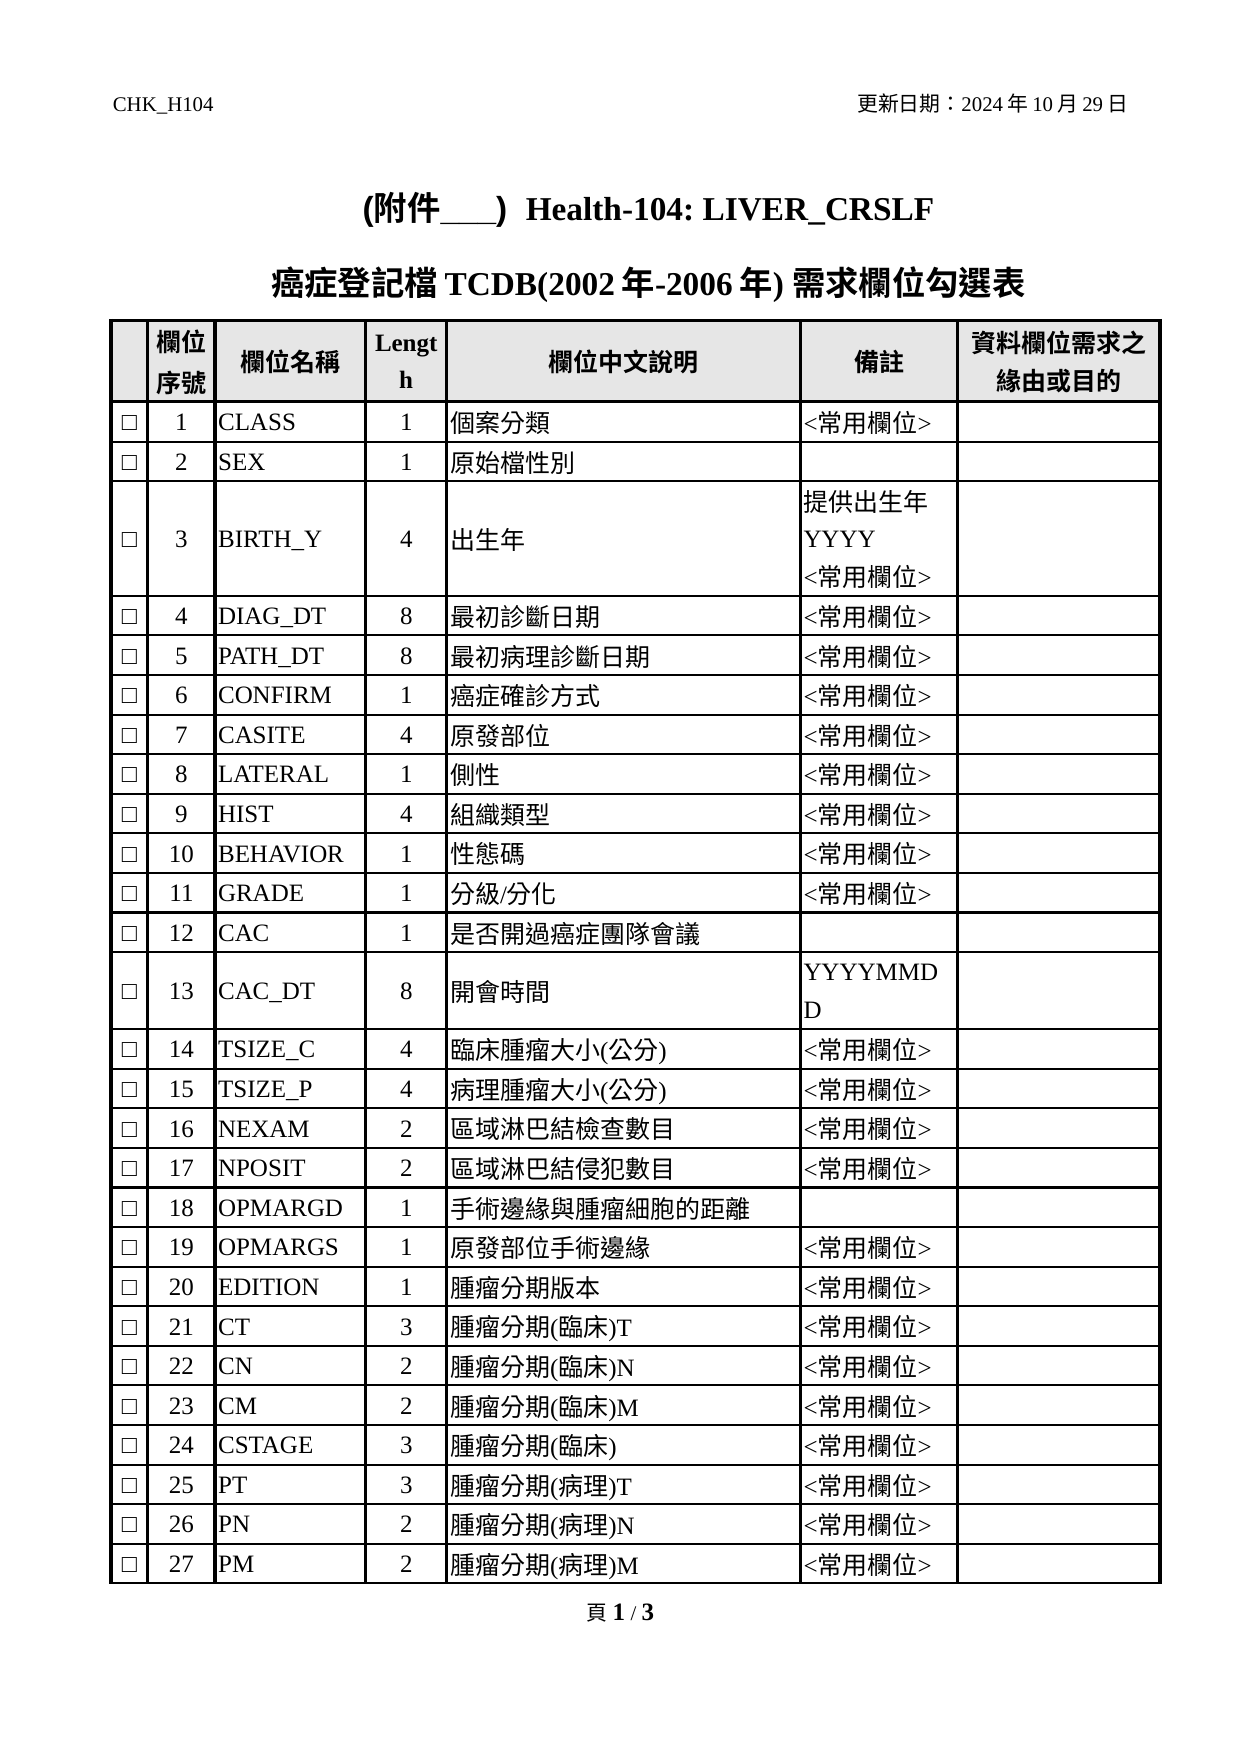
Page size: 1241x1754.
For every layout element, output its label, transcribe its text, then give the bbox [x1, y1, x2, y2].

table_cell 25 [149, 1466, 213, 1503]
table_cell 3 [367, 1307, 445, 1345]
table_cell □ [113, 676, 146, 713]
table_cell [959, 597, 1158, 634]
table_cell 3 [367, 1466, 445, 1503]
table_cell 1 [367, 1189, 445, 1226]
table_cell □ [113, 1505, 146, 1543]
table_cell [959, 676, 1158, 713]
table_cell 13 [149, 953, 213, 1028]
table_cell [802, 1189, 956, 1226]
table_cell 側性 [448, 755, 799, 793]
table_cell 4 [367, 1030, 445, 1068]
table_header 欄位名稱 [217, 322, 364, 400]
table_cell <常用欄位> [802, 403, 956, 441]
table_cell [959, 1149, 1158, 1186]
table_cell 1 [367, 755, 445, 793]
table_header Length [367, 322, 445, 400]
table_cell □ [113, 1347, 146, 1384]
table_cell [959, 755, 1158, 793]
table_cell 手術邊緣與腫瘤細胞的距離 [448, 1189, 799, 1226]
table_cell PN [217, 1505, 364, 1543]
table_cell <常用欄位> [802, 874, 956, 911]
table_cell <常用欄位> [802, 755, 956, 793]
table_cell [959, 1307, 1158, 1345]
table_cell 1 [367, 914, 445, 951]
table_cell PT [217, 1466, 364, 1503]
table_cell 原始檔性別 [448, 443, 799, 480]
table_cell 提供出生年 YYYY <常用欄位> [802, 482, 956, 595]
table_cell □ [113, 1268, 146, 1305]
table_cell 8 [367, 636, 445, 674]
table_cell □ [113, 716, 146, 753]
table_cell CLASS [217, 403, 364, 441]
table_cell □ [113, 636, 146, 674]
table_cell <常用欄位> [802, 636, 956, 674]
table_cell □ [113, 914, 146, 951]
table_cell <常用欄位> [802, 1228, 956, 1266]
table_cell 20 [149, 1268, 213, 1305]
table_cell <常用欄位> [802, 716, 956, 753]
table_cell 分級/分化 [448, 874, 799, 911]
table_cell 是否開過癌症團隊會議 [448, 914, 799, 951]
table_cell 腫瘤分期(病理)N [448, 1505, 799, 1543]
table_cell □ [113, 1070, 146, 1107]
table_cell HIST [217, 795, 364, 832]
table_cell [959, 1070, 1158, 1107]
table_cell LATERAL [217, 755, 364, 793]
table_cell [959, 1426, 1158, 1463]
table_cell □ [113, 1149, 146, 1186]
table_cell □ [113, 1466, 146, 1503]
text (附件___) Health-104: LIVER_CRSLF [169, 169, 1128, 244]
table_cell <常用欄位> [802, 1149, 956, 1186]
table_cell [959, 953, 1158, 1028]
table_cell NPOSIT [217, 1149, 364, 1186]
table_cell □ [113, 443, 146, 480]
table_cell <常用欄位> [802, 1070, 956, 1107]
table_cell [959, 1189, 1158, 1226]
table_cell [959, 443, 1158, 480]
table_cell SEX [217, 443, 364, 480]
table_cell 8 [367, 953, 445, 1028]
table_cell CAC_DT [217, 953, 364, 1028]
table_cell 15 [149, 1070, 213, 1107]
table_cell [959, 1030, 1158, 1068]
table_header 欄位 [149, 322, 213, 359]
table_cell TSIZE_P [217, 1070, 364, 1107]
table_cell <常用欄位> [802, 1545, 956, 1582]
table_cell TSIZE_C [217, 1030, 364, 1068]
table_cell 病理腫瘤大小(公分) [448, 1070, 799, 1107]
table_cell □ [113, 953, 146, 1028]
table_cell □ [113, 1030, 146, 1068]
table_cell 4 [367, 795, 445, 832]
table_cell [959, 1109, 1158, 1147]
table_cell 4 [367, 482, 445, 595]
table_cell □ [113, 1307, 146, 1345]
table_cell 開會時間 [448, 953, 799, 1028]
table_cell 腫瘤分期(臨床)T [448, 1307, 799, 1345]
table_cell [959, 1545, 1158, 1582]
table_cell CONFIRM [217, 676, 364, 713]
table_cell □ [113, 755, 146, 793]
table_cell 序號 [149, 359, 213, 400]
table_cell BEHAVIOR [217, 834, 364, 872]
table_cell 2 [367, 1347, 445, 1384]
table_cell <常用欄位> [802, 1307, 956, 1345]
table_cell 性態碼 [448, 834, 799, 872]
table_cell 6 [149, 676, 213, 713]
table_cell [959, 795, 1158, 832]
table_cell [802, 443, 956, 480]
table_cell EDITION [217, 1268, 364, 1305]
table_cell 3 [367, 1426, 445, 1463]
table_cell 2 [367, 1386, 445, 1424]
table_cell 最初病理診斷日期 [448, 636, 799, 674]
table_cell <常用欄位> [802, 1386, 956, 1424]
table_cell NEXAM [217, 1109, 364, 1147]
table_cell <常用欄位> [802, 1505, 956, 1543]
text 癌症登記檔TCDB(2002年-2006年) 需求欄位勾選表 [169, 244, 1128, 319]
table_cell CM [217, 1386, 364, 1424]
table_cell <常用欄位> [802, 1426, 956, 1463]
table_cell 21 [149, 1307, 213, 1345]
table_cell 2 [367, 1505, 445, 1543]
table_cell 8 [149, 755, 213, 793]
table_cell GRADE [217, 874, 364, 911]
table_cell □ [113, 1109, 146, 1147]
table_cell □ [113, 834, 146, 872]
table_cell □ [113, 874, 146, 911]
table_cell 原發部位手術邊緣 [448, 1228, 799, 1266]
table_cell YYYYMMDD [802, 953, 956, 1028]
table_cell 26 [149, 1505, 213, 1543]
table_cell □ [113, 403, 146, 441]
table_cell <常用欄位> [802, 1466, 956, 1503]
table_cell 2 [367, 1109, 445, 1147]
table_cell 7 [149, 716, 213, 753]
table_cell [959, 482, 1158, 595]
table_cell <常用欄位> [802, 1109, 956, 1147]
table_cell [959, 403, 1158, 441]
table_cell 出生年 [448, 482, 799, 595]
table_cell 4 [367, 716, 445, 753]
table_cell 18 [149, 1189, 213, 1226]
table_header 備註 [802, 322, 956, 400]
table_cell 5 [149, 636, 213, 674]
table_cell 區域淋巴結檢查數目 [448, 1109, 799, 1147]
table_cell 12 [149, 914, 213, 951]
table_cell 27 [149, 1545, 213, 1582]
table_cell 9 [149, 795, 213, 832]
table_cell 2 [367, 1149, 445, 1186]
table_cell 23 [149, 1386, 213, 1424]
table_cell [959, 1505, 1158, 1543]
table_cell 組織類型 [448, 795, 799, 832]
table_cell 14 [149, 1030, 213, 1068]
table_cell <常用欄位> [802, 834, 956, 872]
table_cell 個案分類 [448, 403, 799, 441]
table_header 欄位中文說明 [448, 322, 799, 400]
table_cell <常用欄位> [802, 1268, 956, 1305]
table_cell □ [113, 1189, 146, 1226]
table_cell [959, 1466, 1158, 1503]
table_cell 腫瘤分期(病理)T [448, 1466, 799, 1503]
table_cell CAC [217, 914, 364, 951]
table_cell 1 [367, 1228, 445, 1266]
table_cell [959, 1228, 1158, 1266]
table_cell OPMARGS [217, 1228, 364, 1266]
table_cell □ [113, 1386, 146, 1424]
table_cell 1 [367, 874, 445, 911]
table_cell 17 [149, 1149, 213, 1186]
table_cell <常用欄位> [802, 795, 956, 832]
table_cell 1 [367, 676, 445, 713]
table_cell 1 [149, 403, 213, 441]
table_cell <常用欄位> [802, 1347, 956, 1384]
table_cell 最初診斷日期 [448, 597, 799, 634]
table_cell [959, 834, 1158, 872]
table_cell 4 [149, 597, 213, 634]
table_cell □ [113, 795, 146, 832]
table_cell 22 [149, 1347, 213, 1384]
table_cell 癌症確診方式 [448, 676, 799, 713]
table_cell 1 [367, 443, 445, 480]
table_cell DIAG_DT [217, 597, 364, 634]
table_cell PATH_DT [217, 636, 364, 674]
table_cell [959, 636, 1158, 674]
table_cell [959, 1268, 1158, 1305]
table_cell □ [113, 482, 146, 595]
table_cell 區域淋巴結侵犯數目 [448, 1149, 799, 1186]
table_cell 16 [149, 1109, 213, 1147]
table_cell OPMARGD [217, 1189, 364, 1226]
table_cell [959, 716, 1158, 753]
table_cell 8 [367, 597, 445, 634]
table_cell 4 [367, 1070, 445, 1107]
table_cell □ [113, 1426, 146, 1463]
table_cell [959, 874, 1158, 911]
table_cell PM [217, 1545, 364, 1582]
table_header [113, 322, 146, 400]
table_cell [959, 914, 1158, 951]
table_cell 11 [149, 874, 213, 911]
table_cell CSTAGE [217, 1426, 364, 1463]
table_cell 1 [367, 1268, 445, 1305]
table_cell 原發部位 [448, 716, 799, 753]
table_cell BIRTH_Y [217, 482, 364, 595]
table_cell CN [217, 1347, 364, 1384]
table_cell 24 [149, 1426, 213, 1463]
table_cell CT [217, 1307, 364, 1345]
table_cell 臨床腫瘤大小(公分) [448, 1030, 799, 1068]
table_cell 1 [367, 403, 445, 441]
table_cell 19 [149, 1228, 213, 1266]
table_cell 10 [149, 834, 213, 872]
table_cell □ [113, 597, 146, 634]
table_cell 2 [367, 1545, 445, 1582]
table_header 資料欄位需求之緣由或目的 [959, 322, 1158, 400]
table_cell [802, 914, 956, 951]
table_cell □ [113, 1545, 146, 1582]
table_cell CASITE [217, 716, 364, 753]
table_cell 1 [367, 834, 445, 872]
table_cell [959, 1347, 1158, 1384]
table_cell 腫瘤分期版本 [448, 1268, 799, 1305]
table_cell <常用欄位> [802, 676, 956, 713]
table_cell 3 [149, 482, 213, 595]
table_cell <常用欄位> [802, 597, 956, 634]
table_cell 腫瘤分期(病理)M [448, 1545, 799, 1582]
table_cell [959, 1386, 1158, 1424]
table_cell □ [113, 1228, 146, 1266]
table_cell 腫瘤分期(臨床)M [448, 1386, 799, 1424]
table_cell 2 [149, 443, 213, 480]
table_cell 腫瘤分期(臨床) [448, 1426, 799, 1463]
table_cell 腫瘤分期(臨床)N [448, 1347, 799, 1384]
table_cell <常用欄位> [802, 1030, 956, 1068]
